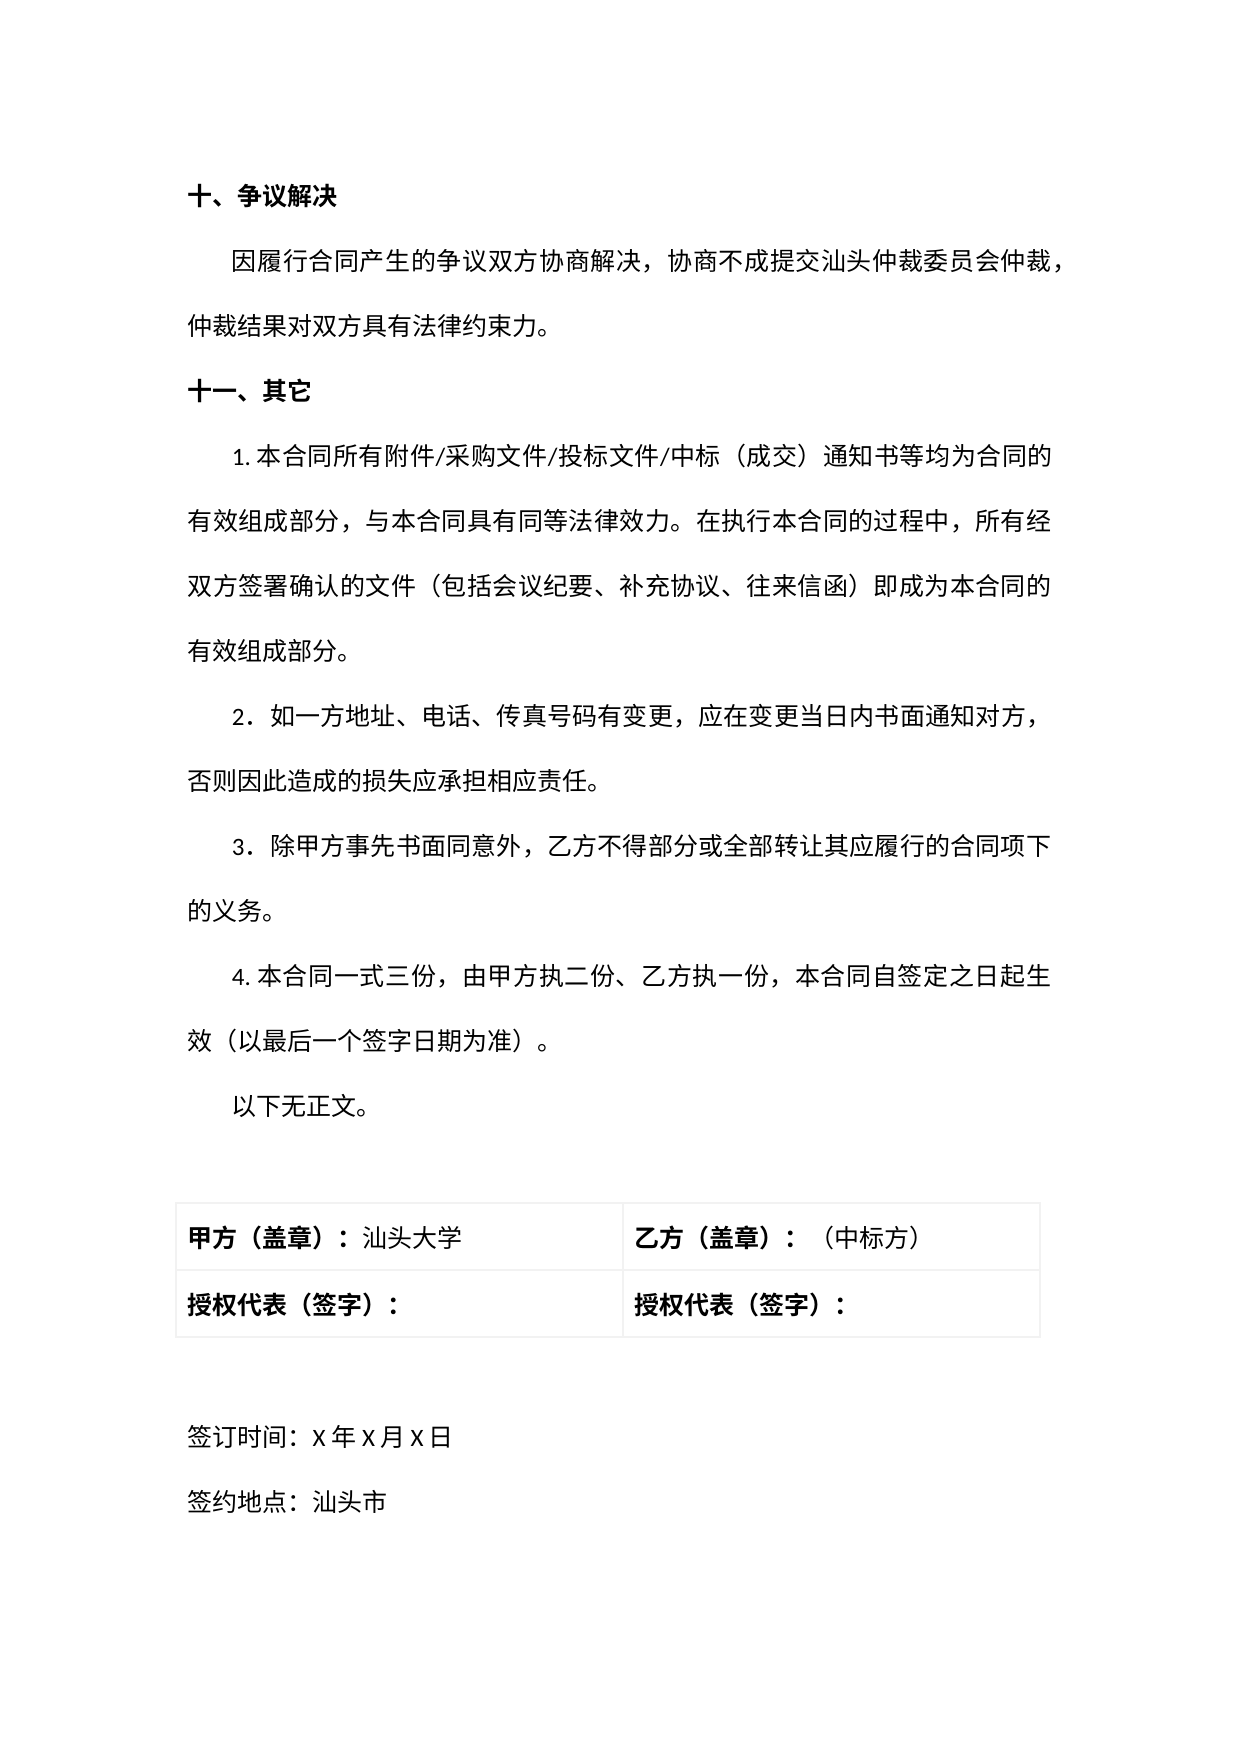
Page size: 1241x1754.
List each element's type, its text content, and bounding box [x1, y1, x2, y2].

text 3．除甲方事先书面同意外，乙方不得部分或全部转让其应履行的合同项下的义务。 [187, 812, 1053, 942]
text 2．如一方地址、电话、传真号码有变更，应在变更当日内书面通知对方，否则因此造成的损失应承担相应责任。 [187, 682, 1053, 812]
table_header 乙方（盖章）：（中标方） [624, 1204, 1039, 1269]
text 十一、其它 [187, 357, 1053, 422]
text 十、争议解决 [187, 162, 1053, 227]
table_cell 授权代表（签字）： [624, 1271, 1039, 1336]
text 签约地点：汕头市 [187, 1468, 1053, 1533]
text 1. 本合同所有附件/采购文件/投标文件/中标（成交）通知书等均为合同的有效组成部分，与本合同具有同等法律效力。在执行本合同的过程中，所有经双方签署确认的文件（包括会议纪要、补充协议、往来信函）即成为本合同的有效组成部分。 [187, 422, 1053, 682]
text 4. 本合同一式三份，由甲方执二份、乙方执一份，本合同自签定之日起生效（以最后一个签字日期为准）。 [187, 942, 1053, 1072]
text 签订时间：X 年 X月 X日 [187, 1403, 1053, 1468]
text 因履行合同产生的争议双方协商解决，协商不成提交汕头仲裁委员会仲裁，仲裁结果对双方具有法律约束力。 [187, 227, 1053, 357]
text 以下无正文。 [187, 1072, 1053, 1137]
table_header 甲方（盖章）：汕头大学 [177, 1204, 622, 1269]
table_cell 授权代表（签字）： [177, 1271, 622, 1336]
